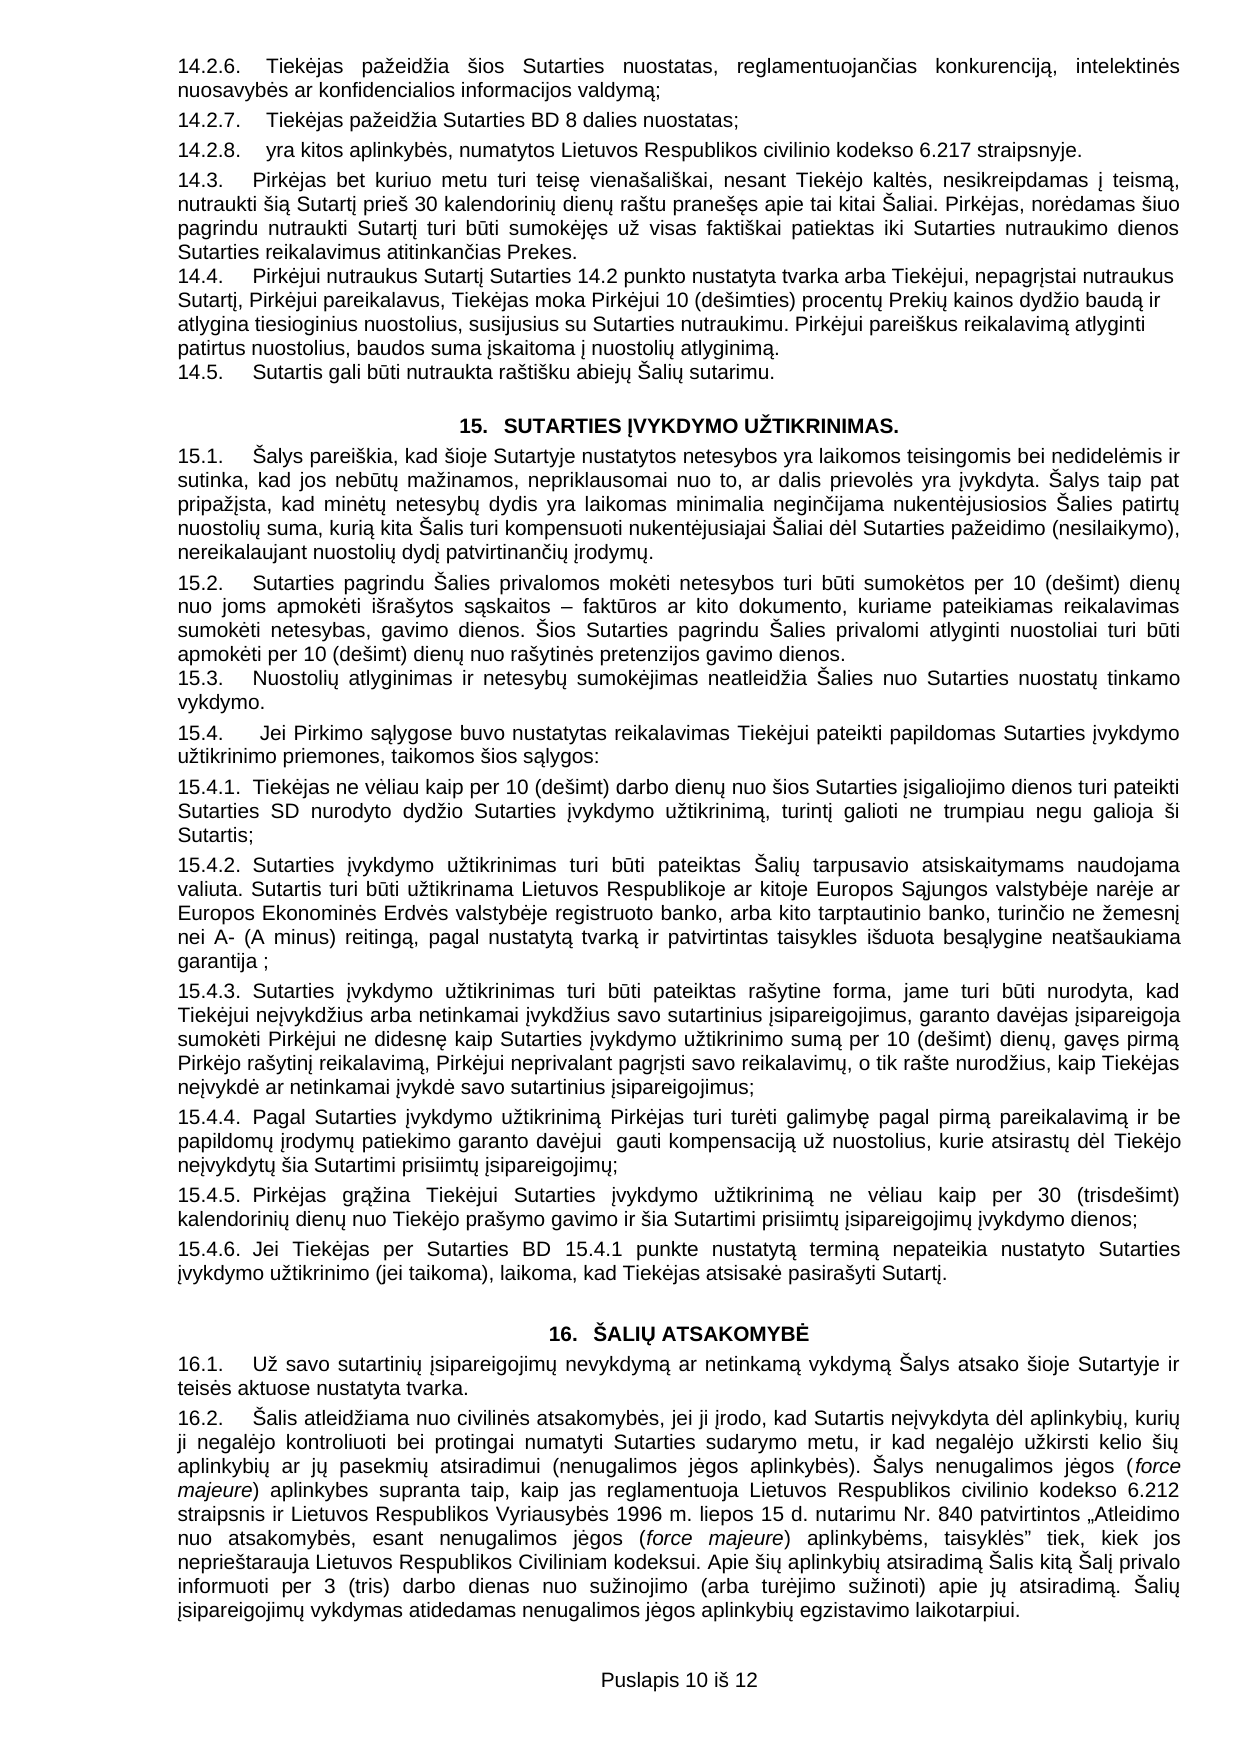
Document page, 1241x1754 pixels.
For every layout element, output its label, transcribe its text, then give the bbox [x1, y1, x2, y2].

list Pirkėjui nutraukus Sutartį Sutarties 14.2 punkto nustatyta tvarka arba Tiekėjui, nepagrįstai nutraukus Sutartį, Pirkėjui pareikalavus, Tiekėjas moka Pirkėjui 10 (dešimties) procentų Prekių kainos dydžio baudą ir atlygina tiesioginius nuostolius, susijusius su Sutarties nutraukimu. Pirkėjui pareiškus reikalavimą atlyginti patirtus nuostolius, baudos suma įskaitoma į nuostolių atlyginimą. [177, 264, 1181, 360]
list Pirkėjas bet kuriuo metu turi teisę vienašališkai, nesant Tiekėjo kaltės, nesikreipdamas į teismą, nutraukti šią Sutartį prieš 30 kalendorinių dienų raštu pranešęs apie tai kitai Šaliai. Pirkėjas, norėdamas šiuo pagrindu nutraukti Sutartį turi būti sumokėjęs už visas faktiškai patiektas iki Sutarties nutraukimo dienos Sutarties reikalavimus atitinkančias Prekes. [177, 168, 1181, 264]
list ŠALIŲ ATSAKOMYBĖ [177, 1321, 1181, 1345]
list Tiekėjas pažeidžia Sutarties BD 8 dalies nuostatas; [177, 108, 1181, 132]
list Sutartis gali būti nutraukta raštišku abiejų Šalių sutarimu. [177, 360, 1181, 384]
list Jei Pirkimo sąlygose buvo nustatytas reikalavimas Tiekėjui pateikti papildomas Sutarties įvykdymo užtikrinimo priemones, taikomos šios sąlygos: [177, 720, 1181, 768]
subtitle yra kitos aplinkybės, numatytos Lietuvos Respublikos civilinio kodekso 6.217 straipsnyje. [177, 138, 1181, 162]
list Už savo sutartinių įsipareigojimų nevykdymą ar netinkamą vykdymą Šalys atsako šioje Sutartyje ir teisės aktuose nustatyta tvarka. [177, 1352, 1181, 1399]
list Sutarties pagrindu Šalies privalomos mokėti netesybos turi būti sumokėtos per 10 (dešimt) dienų nuo joms apmokėti išrašytos sąskaitos – faktūros ar kito dokumento, kuriame pateikiamas reikalavimas sumokėti netesybas, gavimo dienos. Šios Sutarties pagrindu Šalies privalomi atlyginti nuostoliai turi būti apmokėti per 10 (dešimt) dienų nuo rašytinės pretenzijos gavimo dienos. [177, 570, 1181, 666]
list Sutarties įvykdymo užtikrinimas turi būti pateiktas Šalių tarpusavio atsiskaitymams naudojama valiuta. Sutartis turi būti užtikrinama Lietuvos Respublikoje ar kitoje Europos Sąjungos valstybėje narėje ar Europos Ekonominės Erdvės valstybėje registruoto banko, arba kito tarptautinio banko, turinčio ne žemesnį nei A- (A minus) reitingą, pagal nustatytą tvarką ir patvirtintas taisykles išduota besąlygine neatšaukiama garantija ; [177, 853, 1181, 972]
list Jei Tiekėjas per Sutarties BD 15.4.1 punkte nustatytą terminą nepateikia nustatyto Sutarties įvykdymo užtikrinimo (jei taikoma), laikoma, kad Tiekėjas atsisakė pasirašyti Sutartį. [177, 1237, 1181, 1285]
list Šalys pareiškia, kad šioje Sutartyje nustatytos netesybos yra laikomos teisingomis bei nedidelėmis ir sutinka, kad jos nebūtų mažinamos, nepriklausomai nuo to, ar dalis prievolės yra įvykdyta. Šalys taip pat pripažįsta, kad minėtų netesybų dydis yra laikomas minimalia neginčijama nukentėjusiosios Šalies patirtų nuostolių suma, kurią kita Šalis turi kompensuoti nukentėjusiajai Šaliai dėl Sutarties pažeidimo (nesilaikymo), nereikalaujant nuostolių dydį patvirtinančių įrodymų. [177, 444, 1181, 564]
list Tiekėjas pažeidžia šios Sutarties nuostatas, reglamentuojančias konkurenciją, intelektinės nuosavybės ar konfidencialios informacijos valdymą; [177, 54, 1181, 102]
list Pirkėjas grąžina Tiekėjui Sutarties įvykdymo užtikrinimą ne vėliau kaip per 30 (trisdešimt) kalendorinių dienų nuo Tiekėjo prašymo gavimo ir šia Sutartimi prisiimtų įsipareigojimų įvykdymo dienos; [177, 1183, 1181, 1231]
list Nuostolių atlyginimas ir netesybų sumokėjimas neatleidžia Šalies nuo Sutarties nuostatų tinkamo vykdymo. [177, 666, 1181, 714]
list Šalis atleidžiama nuo civilinės atsakomybės, jei ji įrodo, kad Sutartis neįvykdyta dėl aplinkybių, kurių ji negalėjo kontroliuoti bei protingai numatyti Sutarties sudarymo metu, ir kad negalėjo užkirsti kelio šių aplinkybių ar jų pasekmių atsiradimui (nenugalimos jėgos aplinkybės). Šalys nenugalimos jėgos (force majeure) aplinkybes supranta taip, kaip jas reglamentuoja Lietuvos Respublikos civilinio kodekso 6.212 straipsnis ir Lietuvos Respublikos Vyriausybės 1996 m. liepos 15 d. nutarimu Nr. 840 patvirtintos „Atleidimo nuo atsakomybės, esant nenugalimos jėgos (force majeure) aplinkybėms, taisyklės” tiek, kiek jos neprieštarauja Lietuvos Respublikos Civiliniam kodeksui. Apie šių aplinkybių atsiradimą Šalis kitą Šalį privalo informuoti per 3 (tris) darbo dienas nuo sužinojimo (arba turėjimo sužinoti) apie jų atsiradimą. Šalių įsipareigojimų vykdymas atidedamas nenugalimos jėgos aplinkybių egzistavimo laikotarpiui. [177, 1406, 1181, 1621]
list Tiekėjas ne vėliau kaip per 10 (dešimt) darbo dienų nuo šios Sutarties įsigaliojimo dienos turi pateikti Sutarties SD nurodyto dydžio Sutarties įvykdymo užtikrinimą, turintį galioti ne trumpiau negu galioja ši Sutartis; [177, 774, 1181, 846]
subtitle SUTARTIES ĮVYKDYMO UŽTIKRINIMAS. [177, 414, 1181, 438]
list Pagal Sutarties įvykdymo užtikrinimą Pirkėjas turi turėti galimybę pagal pirmą pareikalavimą ir be papildomų įrodymų patiekimo garanto davėjui gauti kompensaciją už nuostolius, kurie atsirastų dėl Tiekėjo neįvykdytų šia Sutartimi prisiimtų įsipareigojimų; [177, 1105, 1181, 1177]
list Sutarties įvykdymo užtikrinimas turi būti pateiktas rašytine forma, jame turi būti nurodyta, kad Tiekėjui neįvykdžius arba netinkamai įvykdžius savo sutartinius įsipareigojimus, garanto davėjas įsipareigoja sumokėti Pirkėjui ne didesnę kaip Sutarties įvykdymo užtikrinimo sumą per 10 (dešimt) dienų, gavęs pirmą Pirkėjo rašytinį reikalavimą, Pirkėjui neprivalant pagrįsti savo reikalavimų, o tik rašte nurodžius, kaip Tiekėjas neįvykdė ar netinkamai įvykdė savo sutartinius įsipareigojimus; [177, 979, 1181, 1098]
